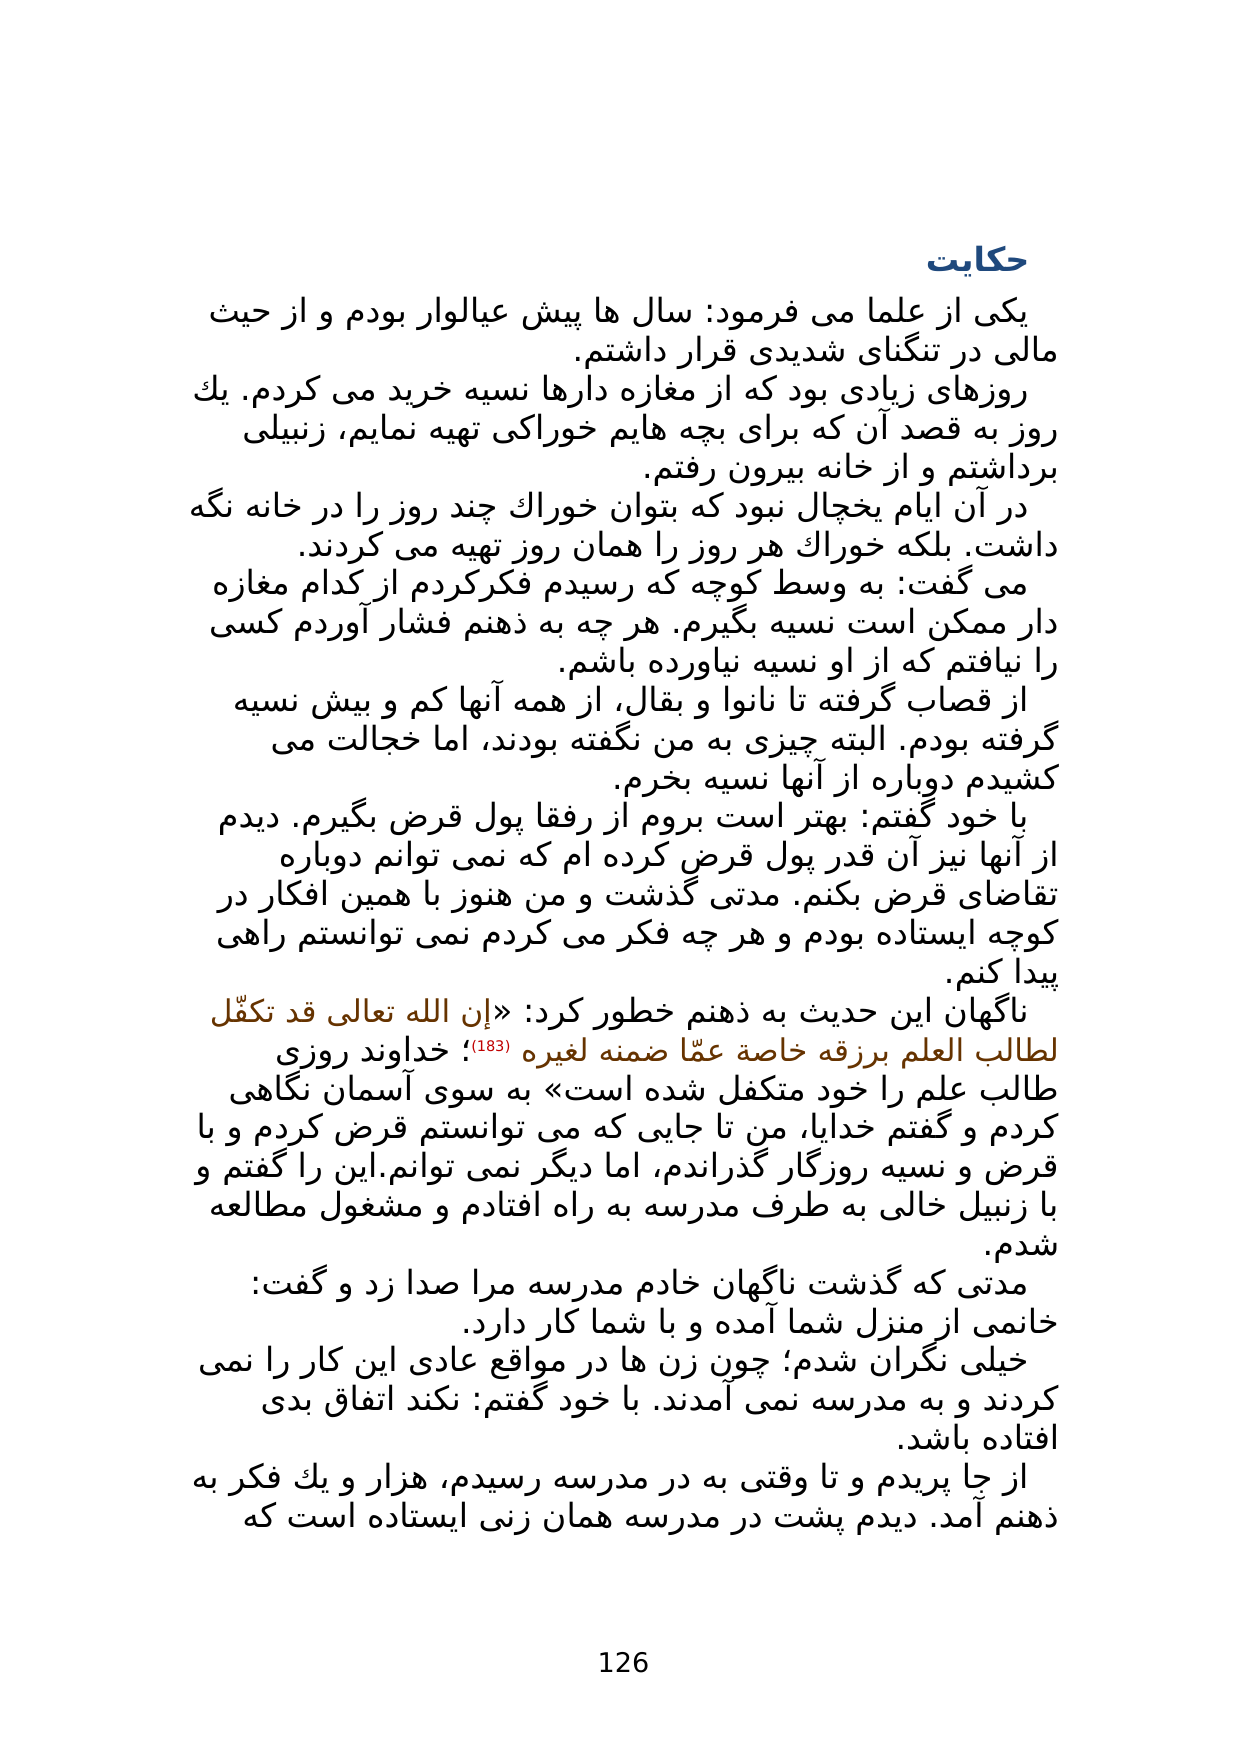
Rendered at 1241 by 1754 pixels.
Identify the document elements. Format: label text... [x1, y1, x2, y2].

subtitle حكايت [187, 241, 1059, 279]
text خيلى نگران شدم؛ چون زن ها در مواقع عادى اين كار را نمى كردند و به مدرسه نمى آمدند. با خود گفتم: نكند اتفاق بدى افتاده باشد. [187, 1341, 1059, 1457]
text مى گفت: به وسط كوچه كه رسيدم فكركردم از كدام مغازه دار ممكن است نسيه بگيرم. هر چه به ذهنم فشار آوردم كسى را نيافتم كه از او نسيه نياورده باشم. [187, 564, 1059, 680]
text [187, 1457, 1059, 1535]
text با خود گفتم: بهتر است بروم از رفقا پول قرض بگيرم. ديدم از آنها نيز آن قدر پول قرض كرده ام كه نمى توانم دوباره تقاضاى قرض بكنم. مدتى گذشت و من هنوز با همين افكار در كوچه ايستاده بودم و هر چه فكر مى كردم نمى توانستم راهى پيدا كنم. [187, 797, 1059, 991]
text از قصاب گرفته تا نانوا و بقال، از همه آنها كم و بيش نسيه گرفته بودم. البته چيزى به من نگفته بودند، اما خجالت مى كشيدم دوباره از آنها نسيه بخرم. [187, 680, 1059, 797]
text يكى از علما مى فرمود: سال ها پيش عيالوار بودم و از حيث مالى در تنگناى شديدى قرار داشتم. [187, 292, 1059, 369]
text ناگهان اين حديث به ذهنم خطور كرد: «إن الله تعالى قد تكفّل لطالب العلم برزقه خاصة عمّا ضمنه لغيره (183)؛ خداوند روزى طالب علم را خود متكفل شده است» به سوى آسمان نگاهى كردم و گفتم خدايا، من تا جايى كه مى توانستم قرض كردم و با قرض و نسيه روزگار گذراندم، اما ديگر نمى توانم.اين را گفتم و با زنبيل خالى به طرف مدرسه به راه افتادم و مشغول مطالعه شدم. [187, 991, 1059, 1263]
text روزهاى زيادى بود كه از مغازه دارها نسيه خريد مى كردم. يك روز به قصد آن كه براى بچه هايم خوراكى تهيه نمايم، زنبيلى برداشتم و از خانه بيرون رفتم. [187, 369, 1059, 486]
text در آن ايام يخچال نبود كه بتوان خوراك چند روز را در خانه نگه داشت. بلكه خوراك هر روز را همان روز تهيه مى كردند. [187, 486, 1059, 564]
text مدتى كه گذشت ناگهان خادم مدرسه مرا صدا زد و گفت: خانمى از منزل شما آمده و با شما كار دارد. [187, 1263, 1059, 1341]
